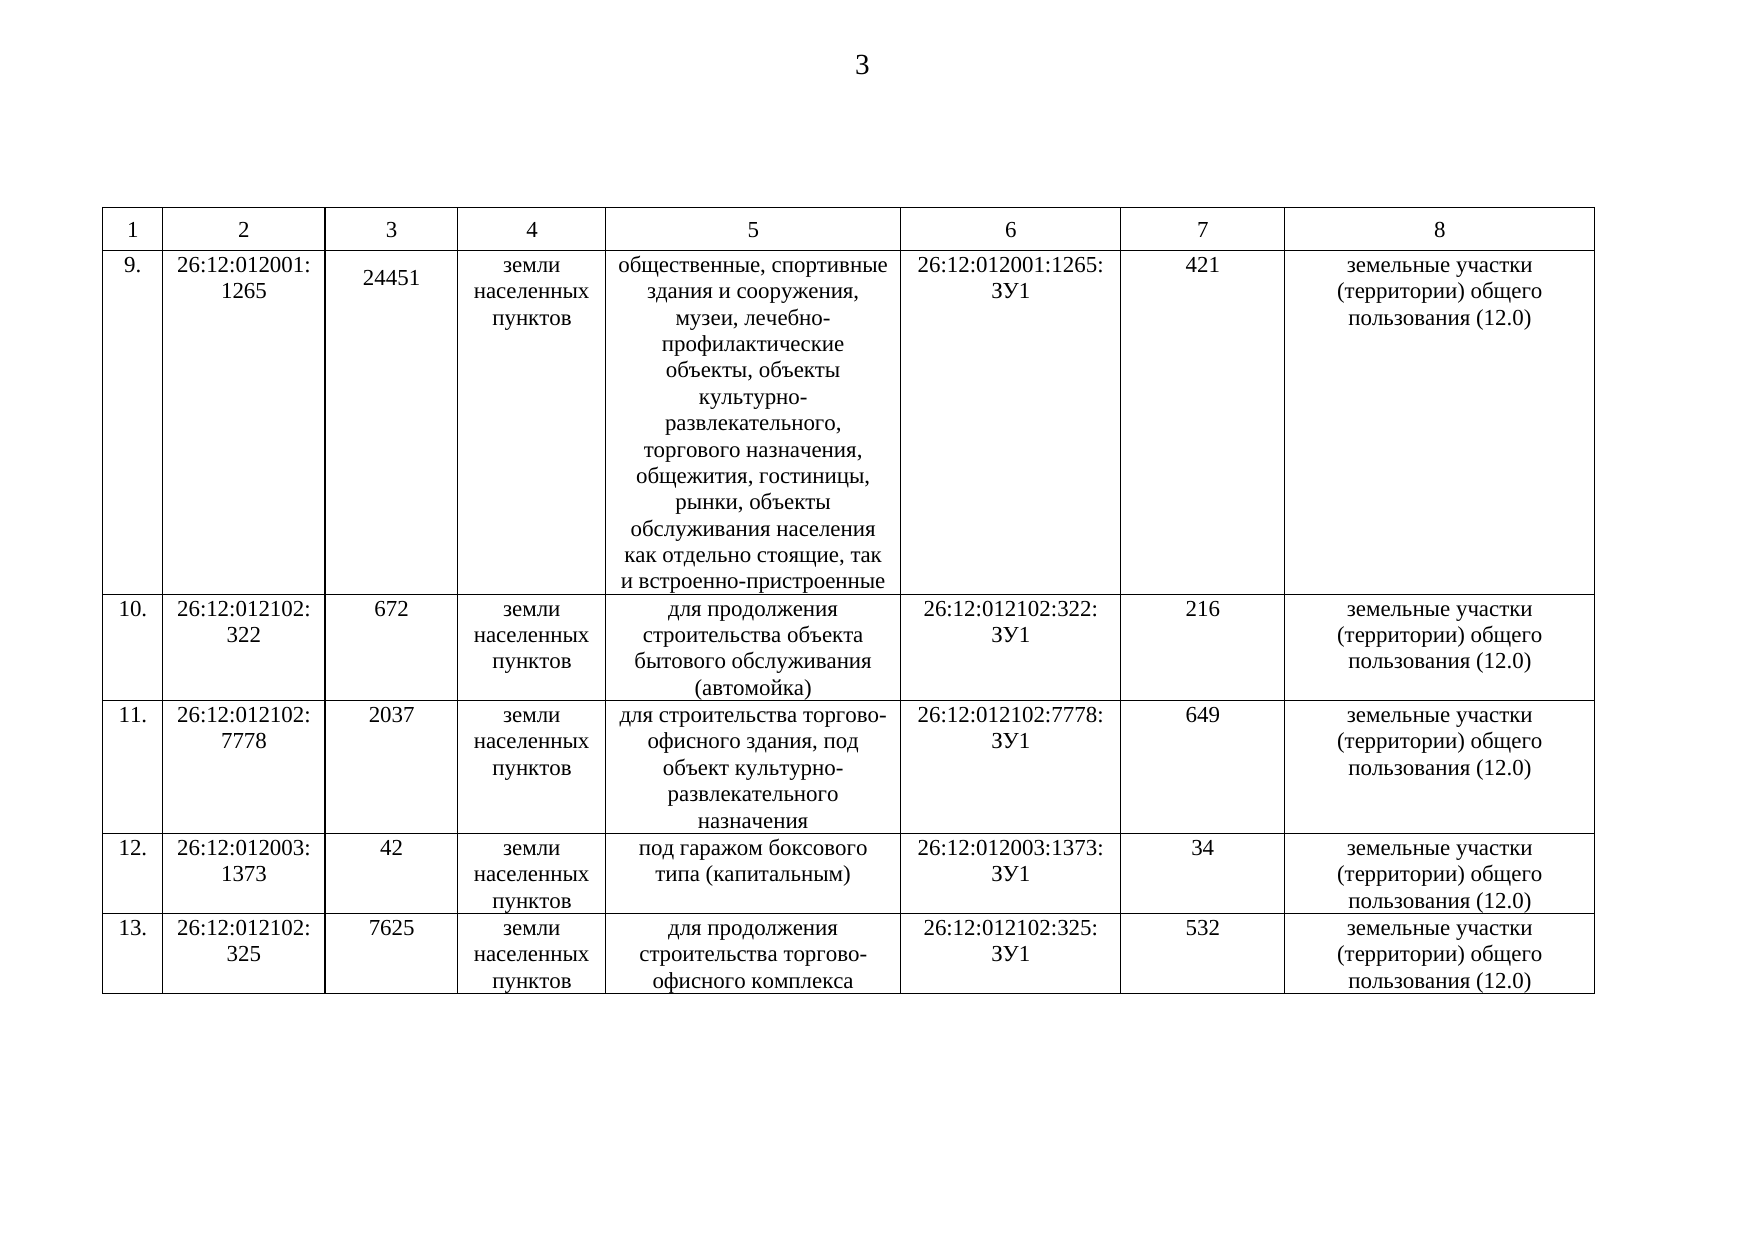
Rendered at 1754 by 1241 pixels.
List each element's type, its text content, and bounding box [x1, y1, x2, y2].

table_cell общественные, спортивные здания и сооружения, музеи, лечебно-профилактические объекты, объекты культурно-развлекательного, торгового назначения, общежития, гостиницы, рынки, объекты обслуживания населения как отдельно стоящие, так и встроенно-пристроенные [606, 251, 900, 594]
table_cell для строительства торгово-офисного здания, под объект культурно-развлекательного назначения [606, 701, 900, 833]
table_cell 26:12:012102:325: ЗУ1 [901, 914, 1120, 993]
table_cell 26:12:012102:322 [163, 595, 324, 700]
table_cell 1 [103, 208, 162, 250]
table_cell 12. [103, 834, 162, 913]
table_cell 34 [1121, 834, 1284, 913]
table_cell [1285, 251, 1594, 594]
table_cell 24451 [326, 251, 457, 594]
table_cell 2 [163, 208, 324, 250]
table_cell земельные участки (территории) общего пользования (12.0) [1285, 595, 1594, 700]
table_cell под гаражом боксового типа (капитальным) [606, 834, 900, 913]
table_cell 5 [606, 208, 900, 250]
table_cell 26:12:012102:7778 [163, 701, 324, 833]
table_cell 672 [326, 595, 457, 700]
table_cell для продолжения строительства объекта бытового обслуживания (автомойка) [606, 595, 900, 700]
table_cell 26:12:012001:1265 [163, 251, 324, 594]
table_cell земли населенных пунктов [458, 251, 605, 594]
table_cell 649 [1121, 701, 1284, 833]
table_cell земли населенных пунктов [458, 834, 605, 913]
table_cell 216 [1121, 595, 1284, 700]
table_cell 26:12:012102:325 [163, 914, 324, 993]
table_cell 26:12:012102:322: ЗУ1 [901, 595, 1120, 700]
table_cell 7625 [326, 914, 457, 993]
table_cell 26:12:012102:7778:ЗУ1 [901, 701, 1120, 833]
table_cell 13. [103, 914, 162, 993]
table_cell земельные участки (территории) общего пользования (12.0) [1285, 914, 1594, 993]
table_cell 9. [103, 251, 162, 594]
table_cell 26:12:012003:1373:ЗУ1 [901, 834, 1120, 913]
table_cell 421 [1121, 251, 1284, 594]
table_cell земельные участки (территории) общего пользования (12.0) [1285, 701, 1594, 833]
table_cell земли населенных пунктов [458, 701, 605, 833]
table_cell 26:12:012001:1265:ЗУ1 [901, 251, 1120, 594]
table_cell 42 [326, 834, 457, 913]
table_cell 10. [103, 595, 162, 700]
table_cell 26:12:012003:1373 [163, 834, 324, 913]
table_cell 11. [103, 701, 162, 833]
table_cell земли населенных пунктов [458, 914, 605, 993]
table_cell 3 [326, 208, 457, 250]
table_cell 4 [458, 208, 605, 250]
table_cell земли населенных пунктов [458, 595, 605, 700]
table_cell 8 [1285, 208, 1594, 250]
table_cell для продолжения строительства торгово-офисного комплекса [606, 914, 900, 993]
table_cell 2037 [326, 701, 457, 833]
table_cell 532 [1121, 914, 1284, 993]
table_cell 7 [1121, 208, 1284, 250]
table_cell земельные участки (территории) общего пользования (12.0) [1285, 834, 1594, 913]
table_cell 6 [901, 208, 1120, 250]
